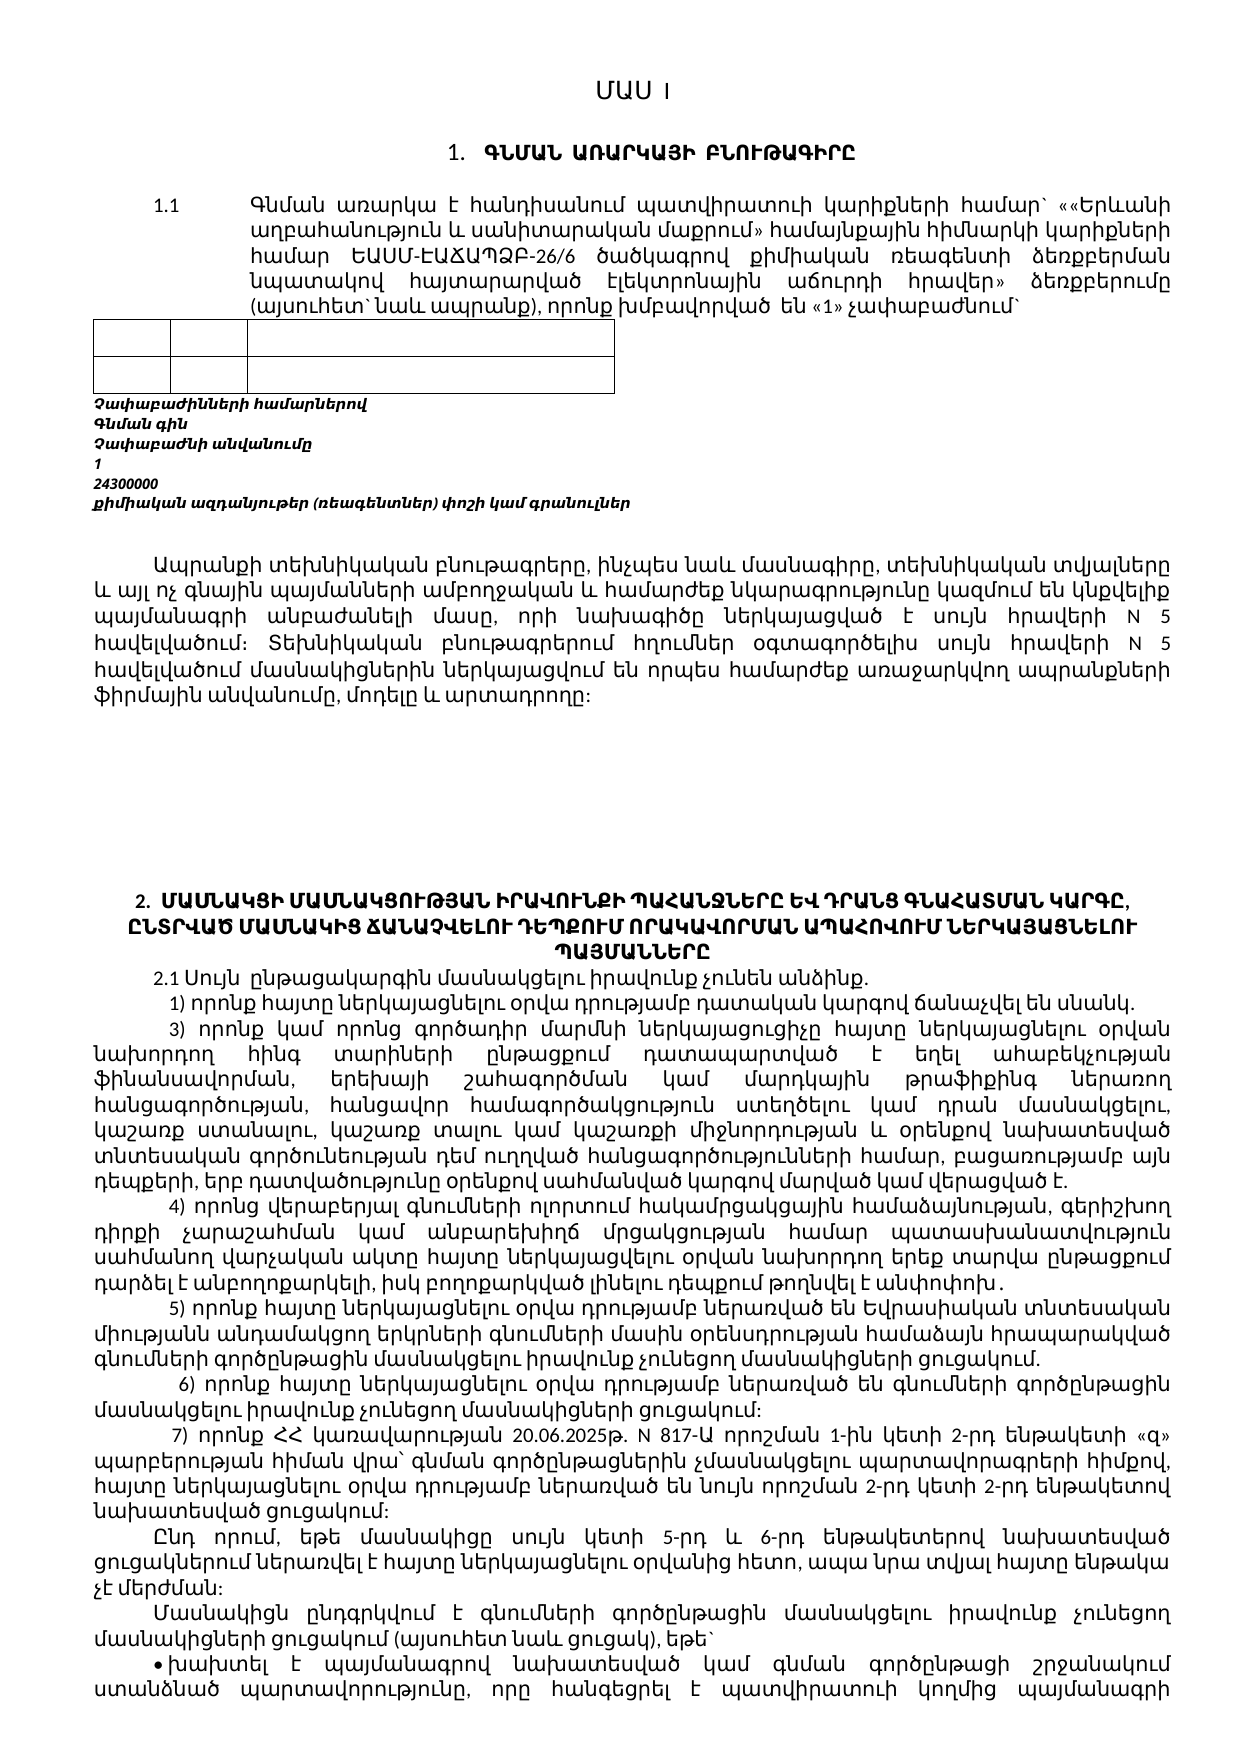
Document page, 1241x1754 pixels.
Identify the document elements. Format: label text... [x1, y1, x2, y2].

text 1) որոնք հայտը ներկայացնելու օրվա դրությամբ դատական կարգով ճանաչվել են սնանկ. [94, 990, 1171, 1016]
text Ընդ որում, եթե մասնակիցը սույն կետի 5-րդ և 6-րդ ենթակետերով նախատեսված ցուցակներում ներառվել է հայտը ներկայացնելու օրվանից հետո, ապա նրա տվյալ հայտը ենթակա չէ մերժման: [94, 1524, 1171, 1600]
text 7) որոնք ՀՀ կառավարության 20.06.2025թ. N 817-Ա որոշման 1-ին կետի 2-րդ ենթակետի «զ» պարբերության հիման վրա՝ գնման գործընթացներին չմասնակցելու պարտավորագրերի հիմքով, հայտը ներկայացնելու օրվա դրությամբ ներառված են նույն որոշման 2-րդ կետի 2-րդ ենթակետով նախատեսված ցուցակում: [94, 1422, 1171, 1524]
text ՄԱՍ I [94, 75, 1171, 106]
text 2. ՄԱՍՆԱԿՑԻ ՄԱՍՆԱԿՑՈՒԹՅԱՆ ԻՐԱՎՈՒՆՔԻ ՊԱՀԱՆՋՆԵՐԸ ԵՎ ԴՐԱՆՑ ԳՆԱՀԱՏՄԱՆ ԿԱՐԳԸ, ԸՆՏՐՎԱԾ ՄԱՍՆԱԿԻՑ ՃԱՆԱՉՎԵԼՈՒ ԴԵՊՔՈՒՄ ՈՐԱԿԱՎՈՐՄԱՆ ԱՊԱՀՈՎՈՒՄ ՆԵՐԿԱՅԱՑՆԵԼՈՒ ՊԱՅՄԱՆՆԵՐԸ [94, 889, 1171, 965]
text Ապրանքի տեխնիկական բնութագրերը, ինչպես նաև մասնագիրը, տեխնիկական տվյալները և այլ ոչ գնային պայմանների ամբողջական և համարժեք նկարագրությունը կազմում են կնքվելիք պայմանագրի անբաժանելի մասը, որի նախագիծը ներկայացված է սույն հրավերի N 5 հավելվածում։ Տեխնիկական բնութագրերում հղումներ օգտագործելիս սույն հրավերի N 5 հավելվածում մասնակիցներին ներկայացվում են որպես համարժեք առաջարկվող ապրանքների ֆիրմային անվանումը, մոդելը և արտադրողը: [94, 552, 1171, 708]
subtitle Գնման առարկա է հանդիսանում պատվիրատուի կարիքների համար` ««Երևանի աղբահանություն և սանիտարական մաքրում» համայնքային հիմնարկի կարիքների համար ԵԱՍՄ-ԷԱՃԱՊՁԲ-26/6 ծածկագրով քիմիական ռեագենտի ձեռքբերման նպատակով հայտարարված էլեկտրոնային աճուրդի հրավեր» ձեռքբերումը (այսուհետ` նաև ապրանք), որոնք խմբավորված են «1» չափաբաժնում` [153, 192, 1171, 319]
text 3) որոնք կամ որոնց գործադիր մարմնի ներկայացուցիչը հայտը ներկայացնելու օրվան նախորդող հինգ տարիների ընթացքում դատապարտված է եղել ահաբեկչության ֆինանսավորման, երեխայի շահագործման կամ մարդկային թրաֆիքինգ ներառող հանցագործության, հանցավոր համագործակցություն ստեղծելու կամ դրան մասնակցելու, կաշառք ստանալու, կաշառք տալու կամ կաշառքի միջնորդության և օրենքով նախատեսված տնտեսական գործունեության դեմ ուղղված հանցագործությունների համար, բացառությամբ այն դեպքերի, երբ դատվածությունը օրենքով սահմանված կարգով մարված կամ վերացված է. [94, 1016, 1171, 1194]
text Մասնակիցն ընդգրկվում է գնումների գործընթացին մասնակցելու իրավունք չունեցող մասնակիցների ցուցակում (այսուհետ նաև ցուցակ), եթե` [94, 1600, 1171, 1651]
text 2.1 Սույն ընթացակարգին մասնակցելու իրավունք չունեն անձինք. [94, 965, 1171, 990]
text 6) որոնք հայտը ներկայացնելու օրվա դրությամբ ներառված են գնումների գործընթացին մասնակցելու իրավունք չունեցող մասնակիցների ցուցակում: [94, 1372, 1171, 1422]
text 5) որոնք հայտը ներկայացնելու օրվա դրությամբ ներառված են Եվրասիական տնտեսական միությանն անդամակցող երկրների գնումների մասին օրենսդրության համաձայն հրապարակված գնումների գործընթացին մասնակցելու իրավունք չունեցող մասնակիցների ցուցակում. [94, 1295, 1171, 1372]
text 4) որոնց վերաբերյալ գնումների ոլորտում հակամրցակցային համաձայնության, գերիշխող դիրքի չարաշահման կամ անբարեխիղճ մրցակցության համար պատասխանատվություն սահմանող վարչական ակտը հայտը ներկայացվելու օրվան նախորդող երեք տարվա ընթացքում դարձել է անբողոքարկելի, իսկ բողոքարկված լինելու դեպքում թողնվել է անփոփոխ․ [94, 1194, 1171, 1295]
list ԳՆՄԱՆ ԱՌԱՐԿԱՅԻ ԲՆՈՒԹԱԳԻՐԸ [131, 136, 1171, 167]
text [94, 1651, 1171, 1702]
